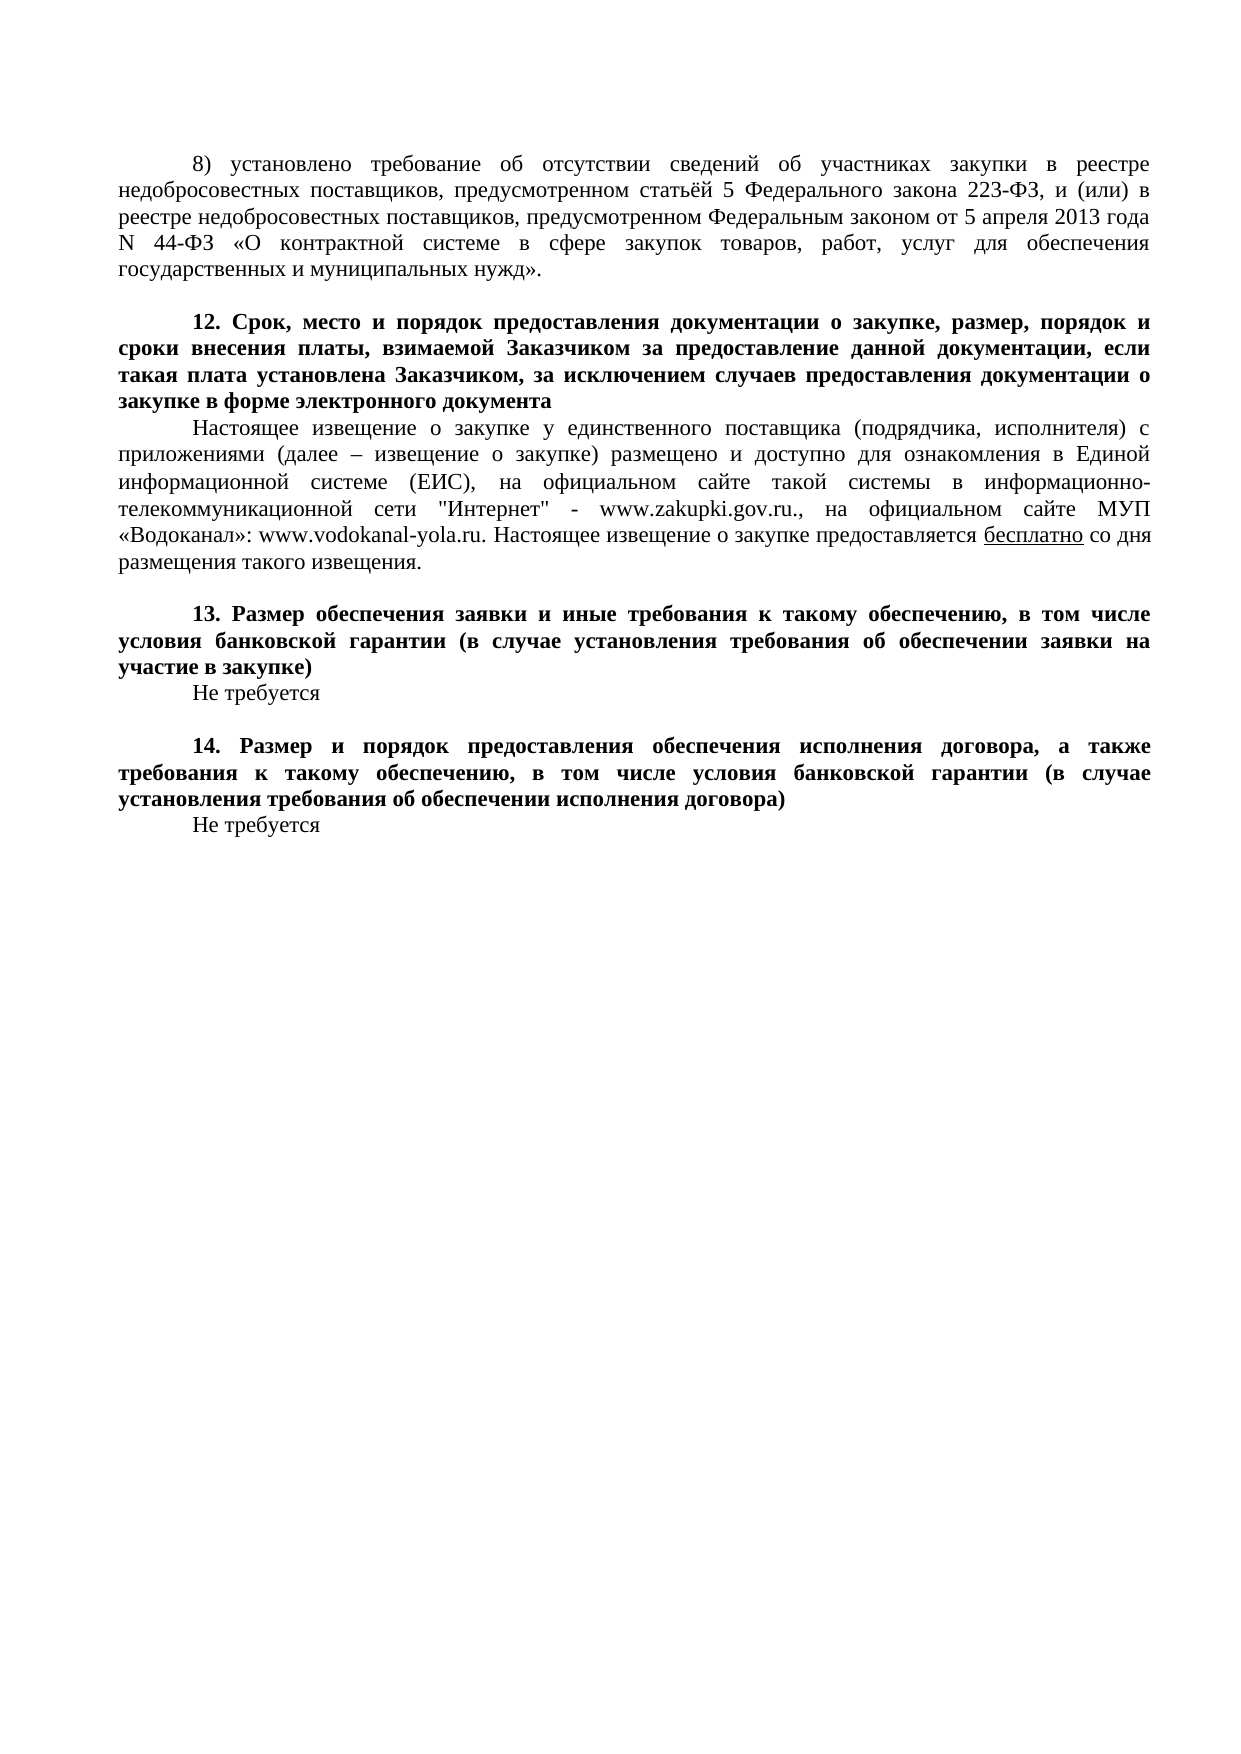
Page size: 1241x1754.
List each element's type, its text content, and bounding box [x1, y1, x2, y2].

text 12. Срок, место и порядок предоставления документации о закупке, размер, порядок и сроки внесения платы, взимаемой Заказчиком за предоставление данной документации, если такая плата установлена Заказчиком, за исключением случаев предоставления документации о закупке в форме электронного документа [118, 308, 1152, 413]
list Не требуется [118, 811, 1152, 838]
text 8) установлено требование об отсутствии сведений об участниках закупки в реестре недобросовестных поставщиков, предусмотренном статьёй 5 Федерального закона 223-ФЗ, и (или) в реестре недобросовестных поставщиков, предусмотренном Федеральным законом от 5 апреля 2013 года N 44-ФЗ «О контрактной системе в сфере закупок товаров, работ, услуг для обеспечения государственных и муниципальных нужд». [118, 150, 1152, 282]
text Настоящее извещение о закупке у единственного поставщика (подрядчика, исполнителя) с приложениями (далее – извещение о закупке) размещено и доступно для ознакомления в Единой информационной системе (ЕИС), на официальном сайте такой системы в информационно-телекоммуникационной сети "Интернет" - www.zakupki.gov.ru., на официальном сайте МУП «Водоканал»: www.vodokanal-yola.ru. Настоящее извещение о закупке предоставляется бесплатно со дня размещения такого извещения. [118, 413, 1152, 574]
text Не требуется [118, 679, 1152, 706]
text 14. Размер и порядок предоставления обеспечения исполнения договора, а также требования к такому обеспечению, в том числе условия банковской гарантии (в случае установления требования об обеспечении исполнения договора) [118, 732, 1152, 811]
text 13. Размер обеспечения заявки и иные требования к такому обеспечению, в том числе условия банковской гарантии (в случае установления требования об обеспечении заявки на участие в закупке) [118, 600, 1152, 679]
